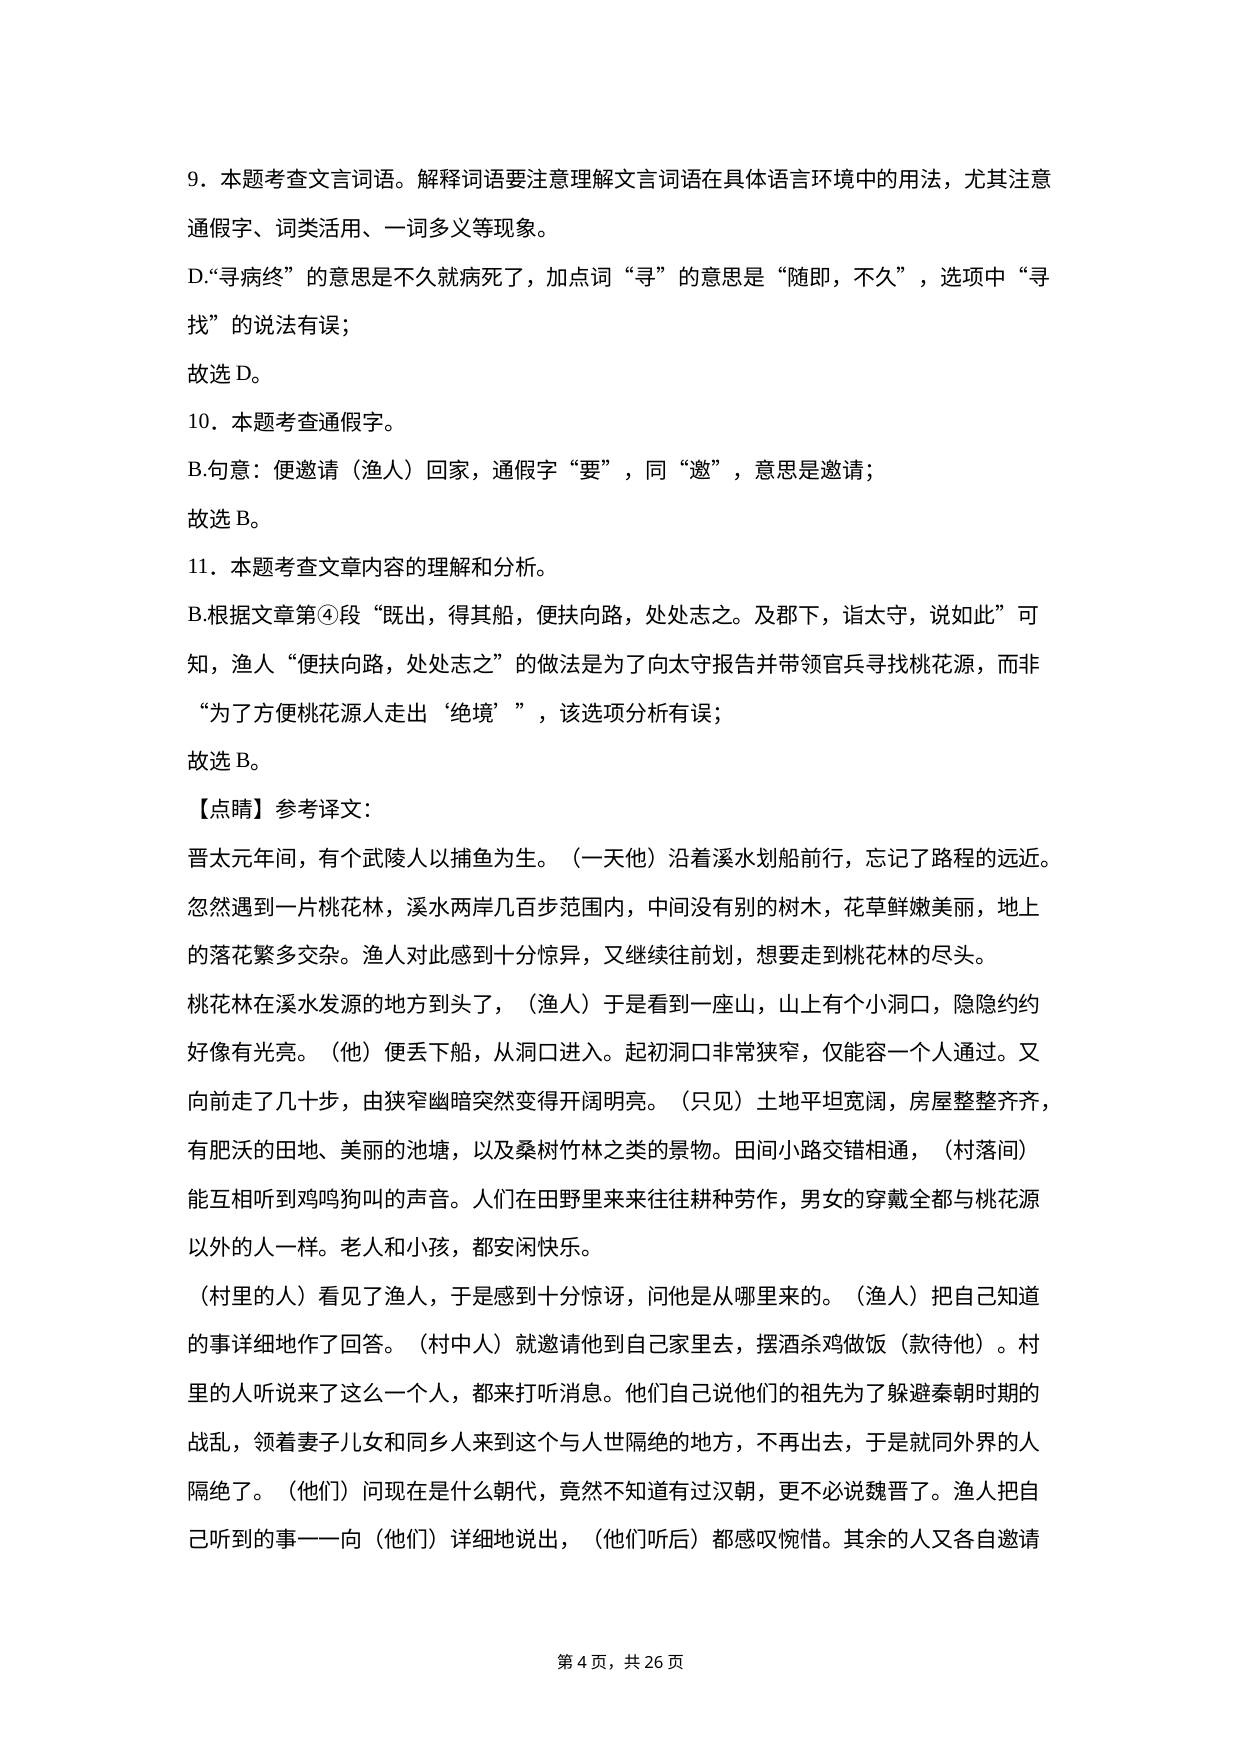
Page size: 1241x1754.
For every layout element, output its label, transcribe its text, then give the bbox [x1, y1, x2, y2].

text B.句意：便邀请（渔人）回家，通假字“要”，同“邀”，意思是邀请； [187, 453, 1053, 485]
text 故选B。 [187, 744, 1053, 776]
text 故选B。 [187, 501, 1053, 534]
text 故选D。 [187, 356, 1053, 389]
text B.根据文章第④段“既出，得其船，便扶向路，处处志之。及郡下，诣太守，说如此”可知，渔人“便扶向路，处处志之”的做法是为了向太守报告并带领官兵寻找桃花源，而非“为了方便桃花源人走出‘绝境’”，该选项分析有误； [187, 598, 1053, 728]
text D.“寻病终”的意思是不久就病死了，加点词“寻”的意思是“随即，不久”，选项中“寻找”的说法有误； [187, 259, 1053, 340]
text 桃花林在溪水发源的地方到头了，（渔人）于是看到一座山，山上有个小洞口，隐隐约约好像有光亮。（他）便丢下船，从洞口进入。起初洞口非常狭窄，仅能容一个人通过。又向前走了几十步，由狭窄幽暗突然变得开阔明亮。（只见）土地平坦宽阔，房屋整整齐齐，有肥沃的田地、美丽的池塘，以及桑树竹林之类的景物。田间小路交错相通，（村落间）能互相听到鸡鸣狗叫的声音。人们在田野里来来往往耕种劳作，男女的穿戴全都与桃花源以外的人一样。老人和小孩，都安闲快乐。 [187, 986, 1053, 1262]
text 11．本题考查文章内容的理解和分析。 [187, 549, 1053, 582]
text 10．本题考查通假字。 [187, 404, 1053, 437]
text 晋太元年间，有个武陵人以捕鱼为生。（一天他）沿着溪水划船前行，忘记了路程的远近。忽然遇到一片桃花林，溪水两岸几百步范围内，中间没有别的树木，花草鲜嫩美丽，地上的落花繁多交杂。渔人对此感到十分惊异，又继续往前划，想要走到桃花林的尽头。 [187, 840, 1053, 970]
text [187, 1278, 1053, 1554]
text 【点睛】参考译文： [187, 792, 1053, 824]
text 9．本题考查文言词语。解释词语要注意理解文言词语在具体语言环境中的用法，尤其注意通假字、词类活用、一词多义等现象。 [187, 162, 1053, 243]
